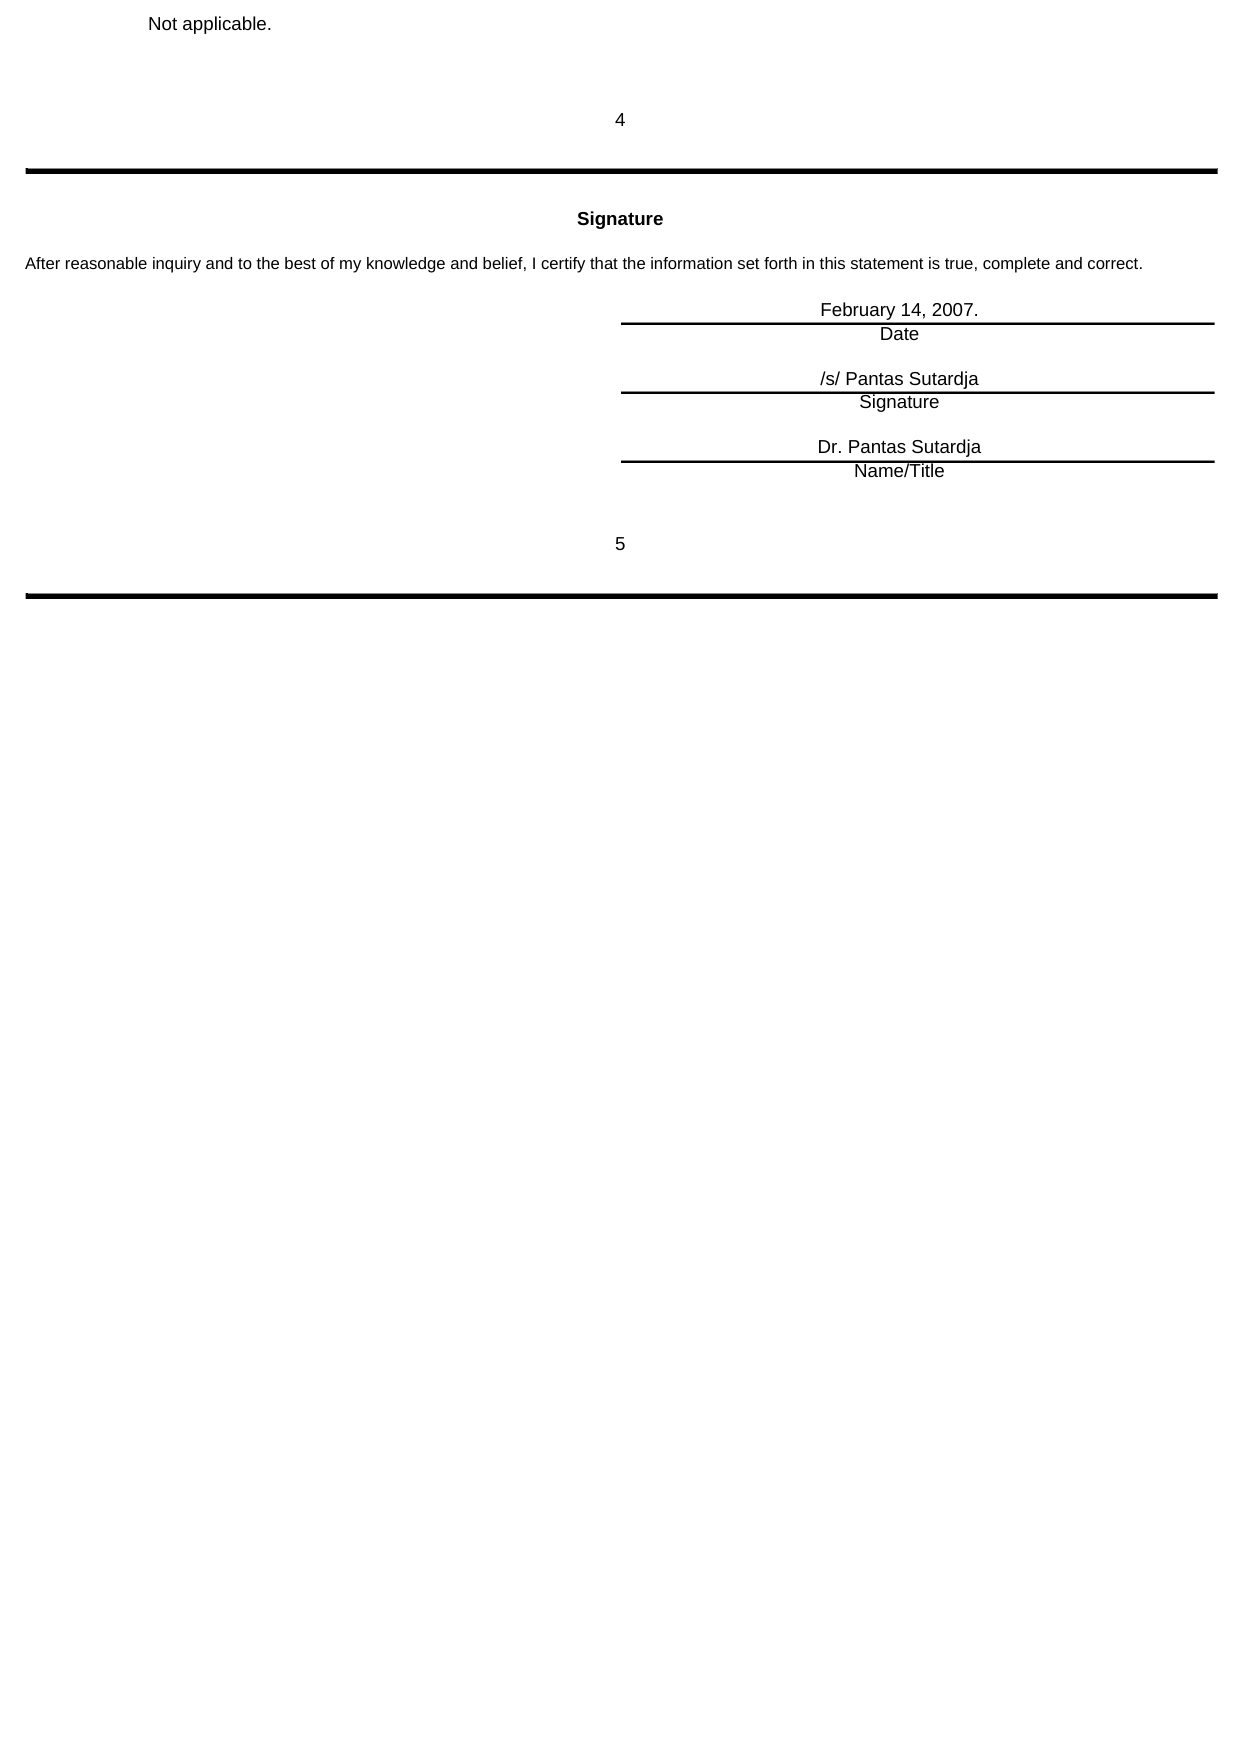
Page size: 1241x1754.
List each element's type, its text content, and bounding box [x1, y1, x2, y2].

text Signature [25, 208, 1215, 230]
text Dr. Pantas Sutardja [621, 436, 1178, 458]
picture [25, 593, 1218, 599]
text Date [621, 322, 1178, 344]
text Name/Title [621, 460, 1178, 482]
text 5 [25, 533, 1215, 555]
picture [25, 168, 1218, 174]
text February 14, 2007. [621, 298, 1178, 320]
text Signature [621, 391, 1178, 413]
text 4 [25, 109, 1215, 130]
text Not applicable. [148, 13, 1178, 34]
text After reasonable inquiry and to the best of my knowledge and belief, I certify that the information set forth in this statement is true, complete and correct. [25, 253, 1178, 273]
text /s/ Pantas Sutardja [621, 367, 1178, 389]
